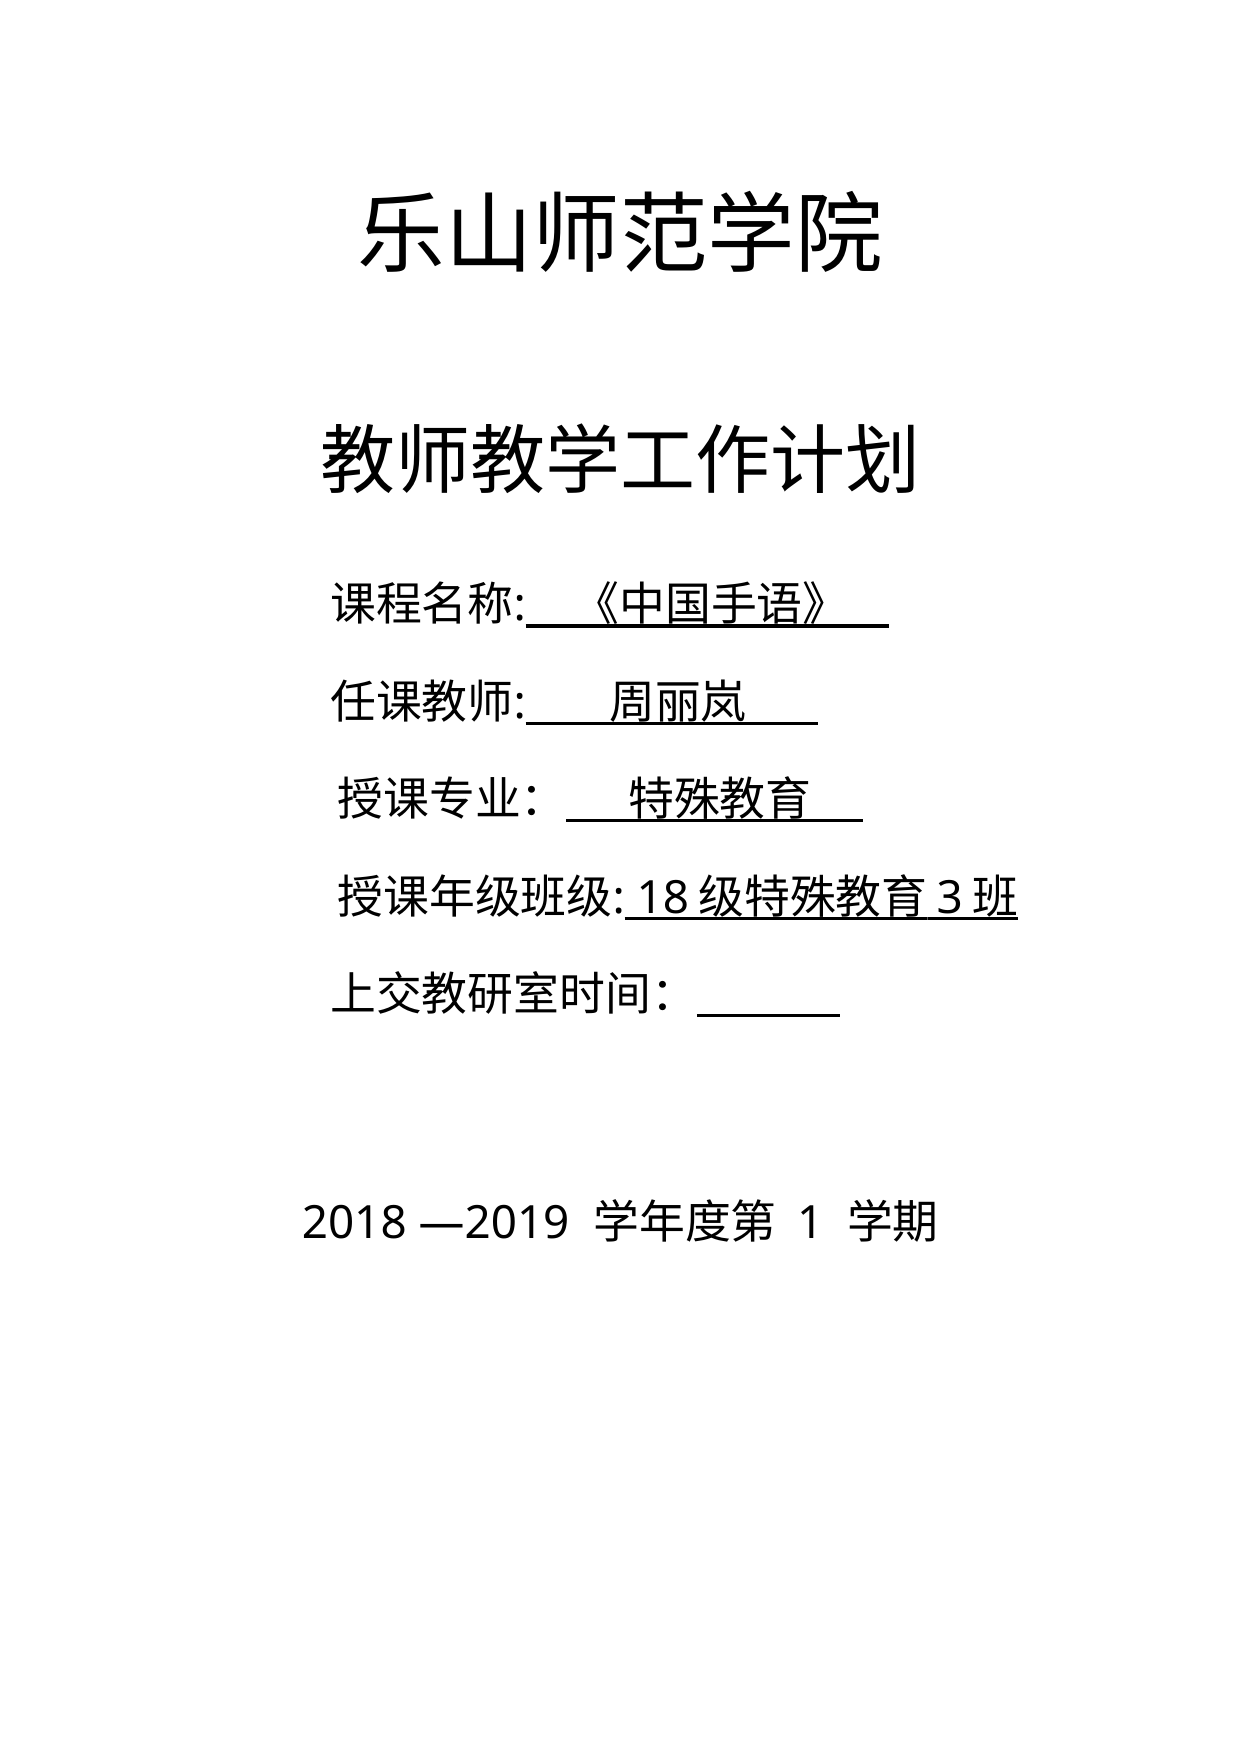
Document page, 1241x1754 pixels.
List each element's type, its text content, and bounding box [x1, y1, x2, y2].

text 教师教学工作计划 [187, 389, 1053, 519]
text 上交教研室时间： [187, 942, 1053, 1039]
text 课程名称: 《中国手语》 [330, 552, 1053, 649]
text 乐山师范学院 [187, 162, 1053, 292]
text 任课教师: 周丽岚 [187, 649, 1053, 747]
text 授课年级班级: 18级特殊教育3班 [187, 844, 1053, 942]
text 2018 —2019 学年度第 1 学期 [187, 1169, 1053, 1267]
text 授课专业： 特殊教育 [187, 747, 1053, 844]
